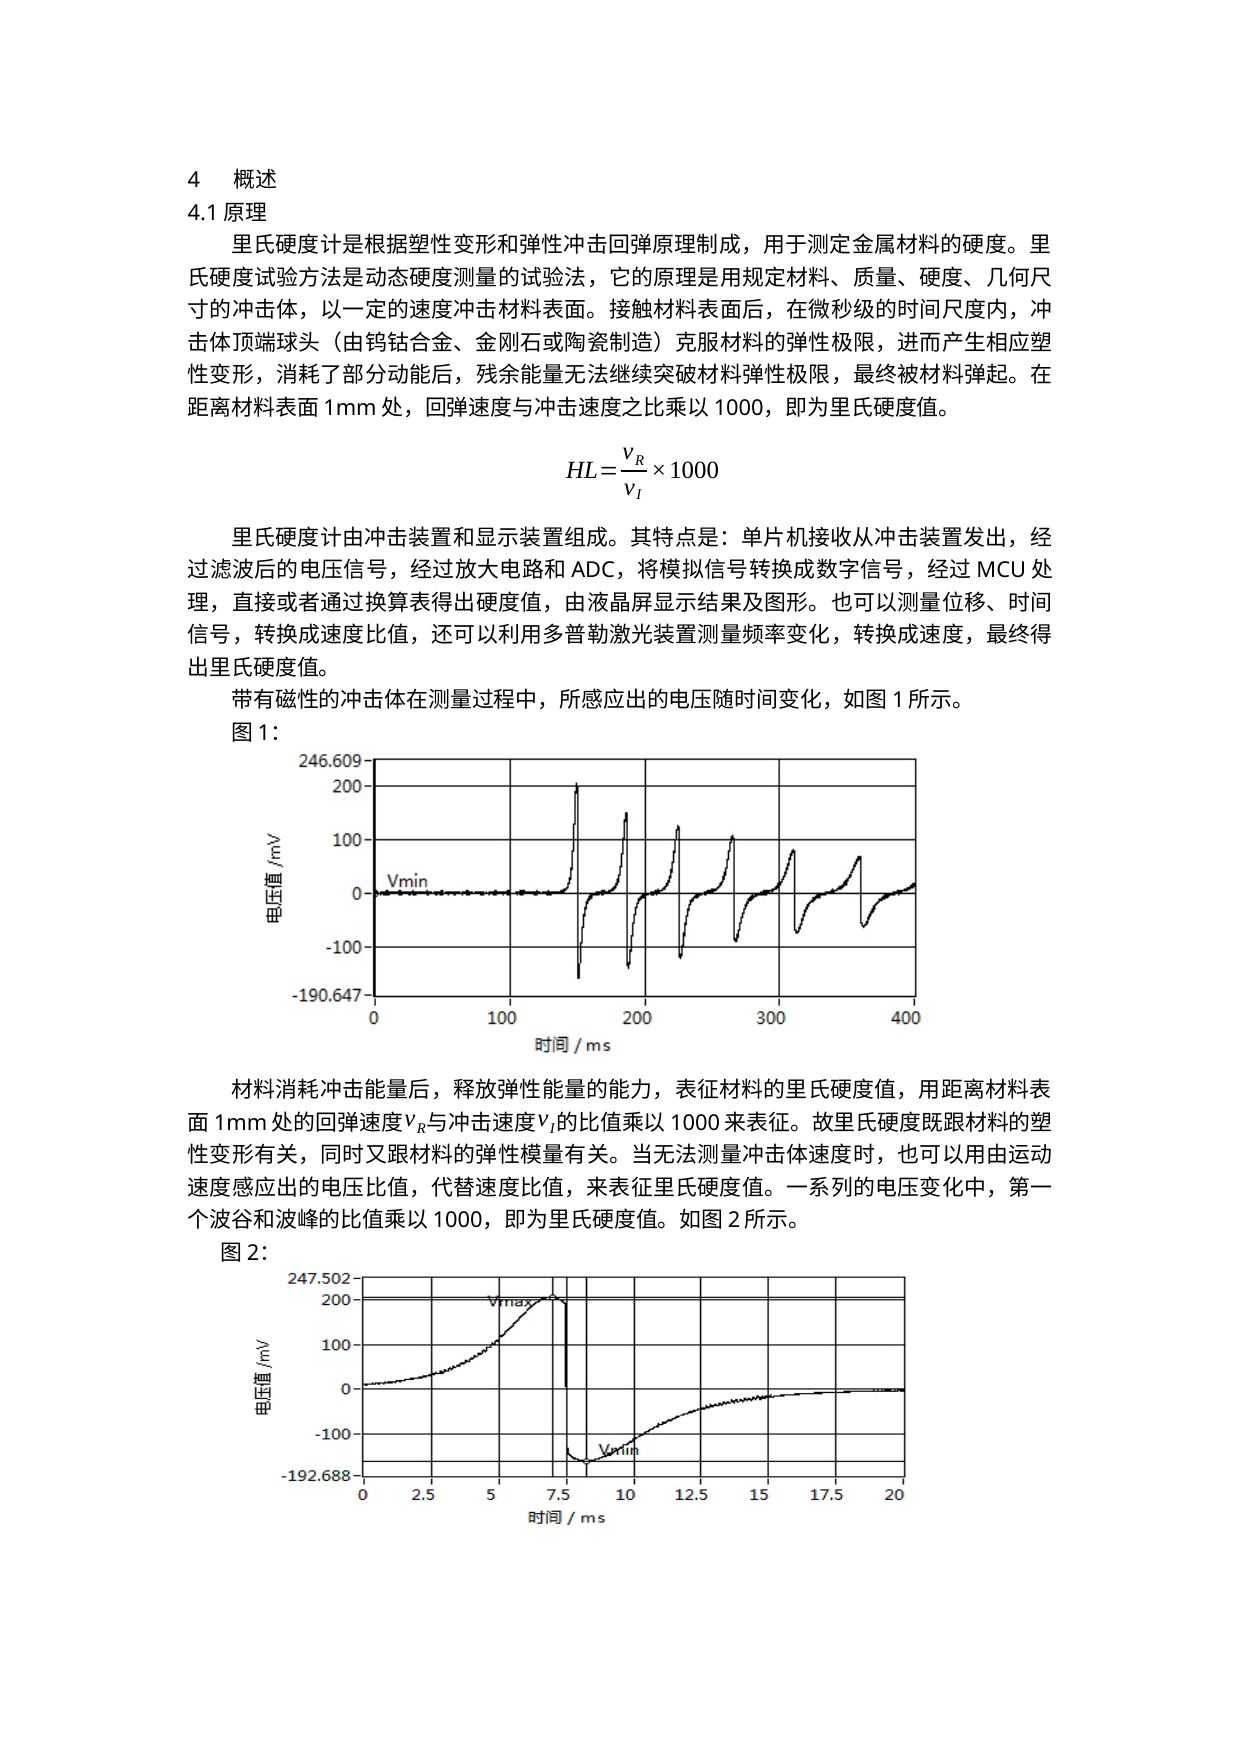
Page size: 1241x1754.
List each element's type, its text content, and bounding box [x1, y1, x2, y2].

text 带有磁性的冲击体在测量过程中，所感应出的电压随时间变化，如图1所示。 [187, 682, 1053, 714]
text 4.1原理 [187, 194, 1053, 227]
picture [220, 1267, 938, 1531]
text 里氏硬度计由冲击装置和显示装置组成。其特点是：单片机接收从冲击装置发出，经过滤波后的电压信号，经过放大电路和ADC，将模拟信号转换成数字信号，经过MCU处理，直接或者通过换算表得出硬度值，由液晶屏显示结果及图形。也可以测量位移、时间信号，转换成速度比值，还可以利用多普勒激光装置测量频率变化，转换成速度，最终得出里氏硬度值。 [187, 519, 1053, 682]
text 图1： [187, 714, 1053, 747]
text 材料消耗冲击能量后，释放弹性能量的能力，表征材料的里氏硬度值，用距离材料表面1mm处的回弹速度与冲击速度的比值乘以1000来表征。故里氏硬度既跟材料的塑性变形有关，同时又跟材料的弹性模量有关。当无法测量冲击体速度时，也可以用由运动速度感应出的电压比值，代替速度比值，来表征里氏硬度值。一系列的电压变化中，第一个波谷和波峰的比值乘以1000，即为里氏硬度值。如图2所示。 [187, 1072, 1053, 1234]
list 概述 [187, 162, 1053, 194]
text 里氏硬度计是根据塑性变形和弹性冲击回弹原理制成，用于测定金属材料的硬度。里氏硬度试验方法是动态硬度测量的试验法，它的原理是用规定材料、质量、硬度、几何尺寸的冲击体，以一定的速度冲击材料表面。接触材料表面后，在微秒级的时间尺度内，冲击体顶端球头（由钨钴合金、金刚石或陶瓷制造）克服材料的弹性极限，进而产生相应塑性变形，消耗了部分动能后，残余能量无法继续突破材料弹性极限，最终被材料弹起。在距离材料表面1mm处，回弹速度与冲击速度之比乘以1000，即为里氏硬度值。 [187, 227, 1053, 422]
text 图2： [220, 1234, 1053, 1267]
picture [231, 747, 949, 1061]
